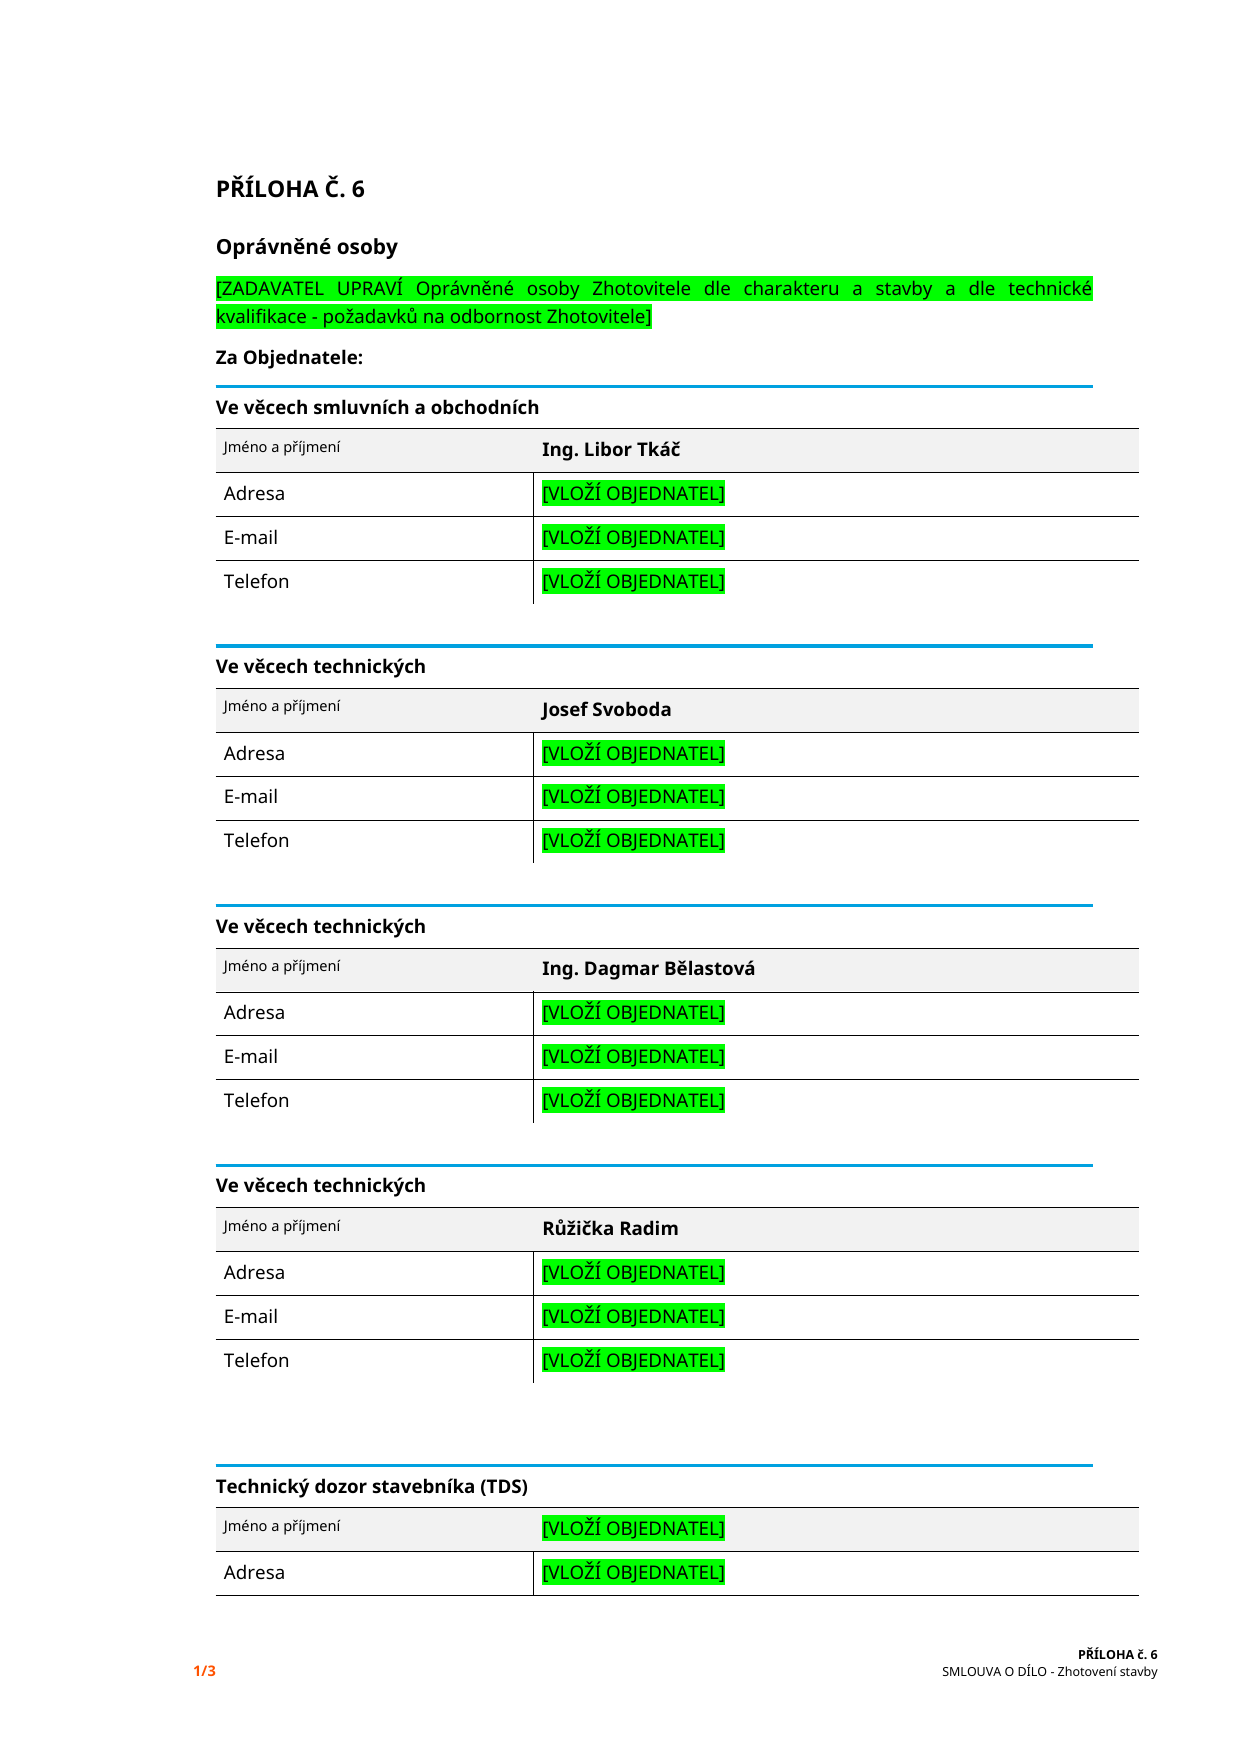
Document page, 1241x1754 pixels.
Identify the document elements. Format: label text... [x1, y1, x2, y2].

table_cell Adresa [216, 1552, 533, 1595]
table_cell Telefon [216, 821, 533, 863]
table_cell [VLOŽÍ OBJEDNATEL] [534, 777, 1139, 819]
text [ZADAVATEL UPRAVÍ Oprávněné osoby Zhotovitele dle charakteru a stavby a dle technické kvalifikace - požadavků na odbornost Zhotovitele] [216, 301, 1093, 329]
table_cell E-mail [216, 1036, 533, 1079]
table_header Jméno a příjmení [216, 949, 534, 991]
table_cell E-mail [216, 1296, 533, 1339]
table_header Jméno a příjmení [216, 689, 534, 732]
table_header Jméno a příjmení [216, 429, 534, 472]
text Oprávněné osoby [216, 232, 1093, 260]
table_header Ing. Dagmar Bělastová [534, 949, 1139, 991]
text Ve věcech smluvních a obchodních [216, 388, 1093, 419]
table_header Ing. Libor Tkáč [534, 429, 1139, 472]
text Technický dozor stavebníka (TDS) [216, 1467, 1093, 1498]
table_cell Adresa [216, 993, 533, 1035]
table_cell Telefon [216, 1340, 533, 1382]
table_cell [VLOŽÍ OBJEDNATEL] [534, 561, 1139, 604]
text Ve věcech technických [216, 648, 1093, 679]
text Ve věcech technických [216, 907, 1093, 939]
table_cell [VLOŽÍ OBJEDNATEL] [534, 1340, 1139, 1382]
table_cell [VLOŽÍ OBJEDNATEL] [534, 1552, 1139, 1595]
table_cell [VLOŽÍ OBJEDNATEL] [534, 733, 1139, 776]
table_cell [VLOŽÍ OBJEDNATEL] [534, 473, 1139, 516]
text Příloha č. 6 [216, 172, 1093, 204]
table_cell E-mail [216, 517, 533, 560]
text Ve věcech technických [216, 1167, 1093, 1198]
table_cell Adresa [216, 1252, 533, 1295]
text Za Objednatele: [216, 344, 1093, 370]
table_cell [VLOŽÍ OBJEDNATEL] [534, 821, 1139, 863]
table_header Jméno a příjmení [216, 1508, 534, 1551]
table_cell [VLOŽÍ OBJEDNATEL] [534, 1080, 1139, 1123]
table_cell Adresa [216, 473, 533, 516]
table_cell [VLOŽÍ OBJEDNATEL] [534, 517, 1139, 560]
table_cell Telefon [216, 561, 533, 604]
table_cell E-mail [216, 777, 533, 819]
table_cell [VLOŽÍ OBJEDNATEL] [534, 1296, 1139, 1339]
table_header Růžička Radim [534, 1208, 1139, 1251]
table_cell Telefon [216, 1080, 533, 1123]
table_header Jméno a příjmení [216, 1208, 534, 1251]
table_cell [VLOŽÍ OBJEDNATEL] [534, 993, 1139, 1035]
table_cell Adresa [216, 733, 533, 776]
table_cell [VLOŽÍ OBJEDNATEL] [534, 1036, 1139, 1079]
table_cell [VLOŽÍ OBJEDNATEL] [534, 1252, 1139, 1295]
table_header Josef Svoboda [534, 689, 1139, 732]
table_header [VLOŽÍ OBJEDNATEL] [534, 1508, 1139, 1551]
